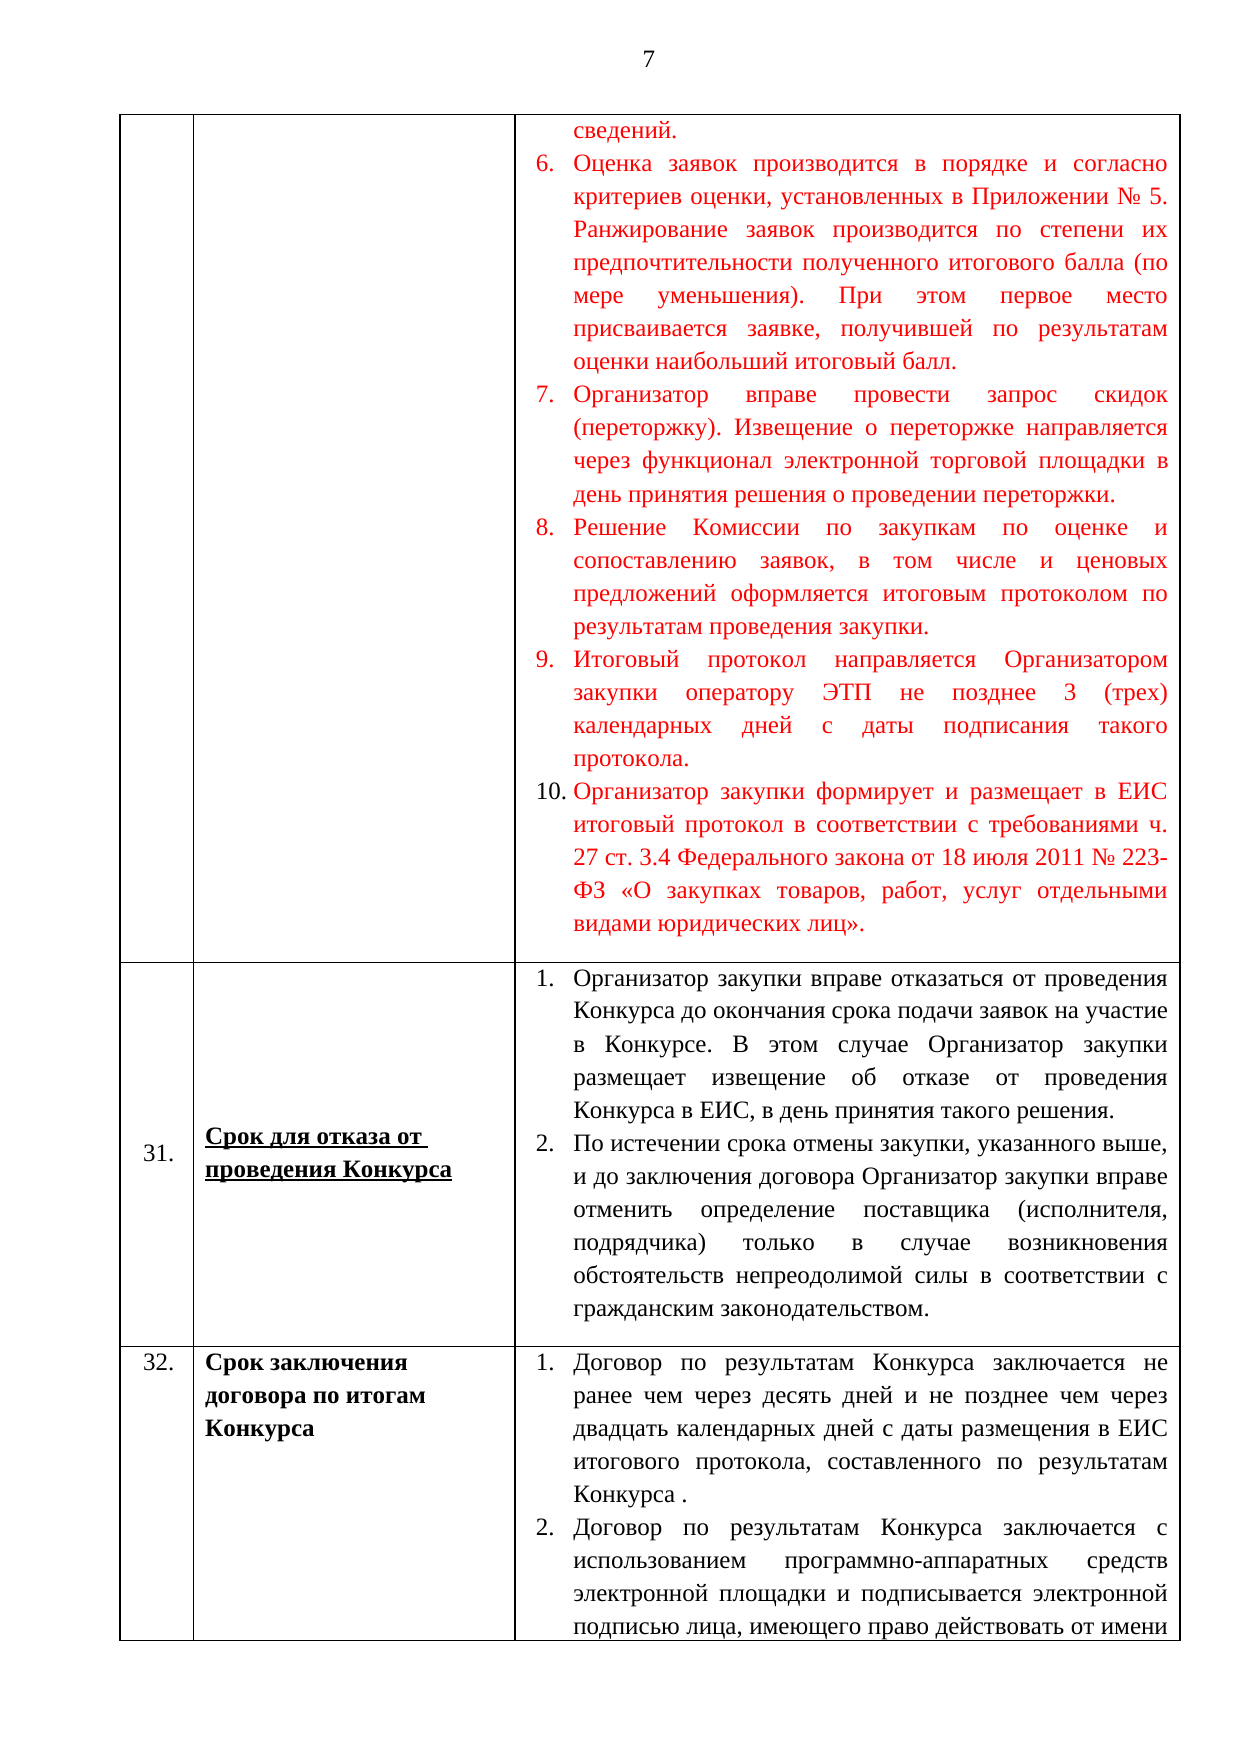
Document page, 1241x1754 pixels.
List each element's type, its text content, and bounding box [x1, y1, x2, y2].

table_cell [194, 1347, 514, 1640]
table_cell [516, 115, 1179, 962]
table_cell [194, 115, 514, 962]
table_cell Организатор закупки вправе отказаться от проведения Конкурса до окончания срока подачи заявок на участие в Конкурсе. В этом случае Организатор закупки размещает извещение об отказе от проведения Конкурса в ЕИС, в день принятия такого решения. По истечении срока отмены закупки, указанного выше, и до заключения договора Организатор закупки вправе отменить определение поставщика (исполнителя, подрядчика) только в случае возникновения обстоятельств непреодолимой силы в соответствии с гражданским законодательством. [516, 963, 1179, 1346]
table_cell [121, 115, 193, 962]
table_cell Срок для отказа от проведения Конкурса [194, 963, 514, 1346]
table_cell [121, 1347, 193, 1640]
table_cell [516, 1347, 1179, 1640]
table_cell [121, 963, 193, 1346]
